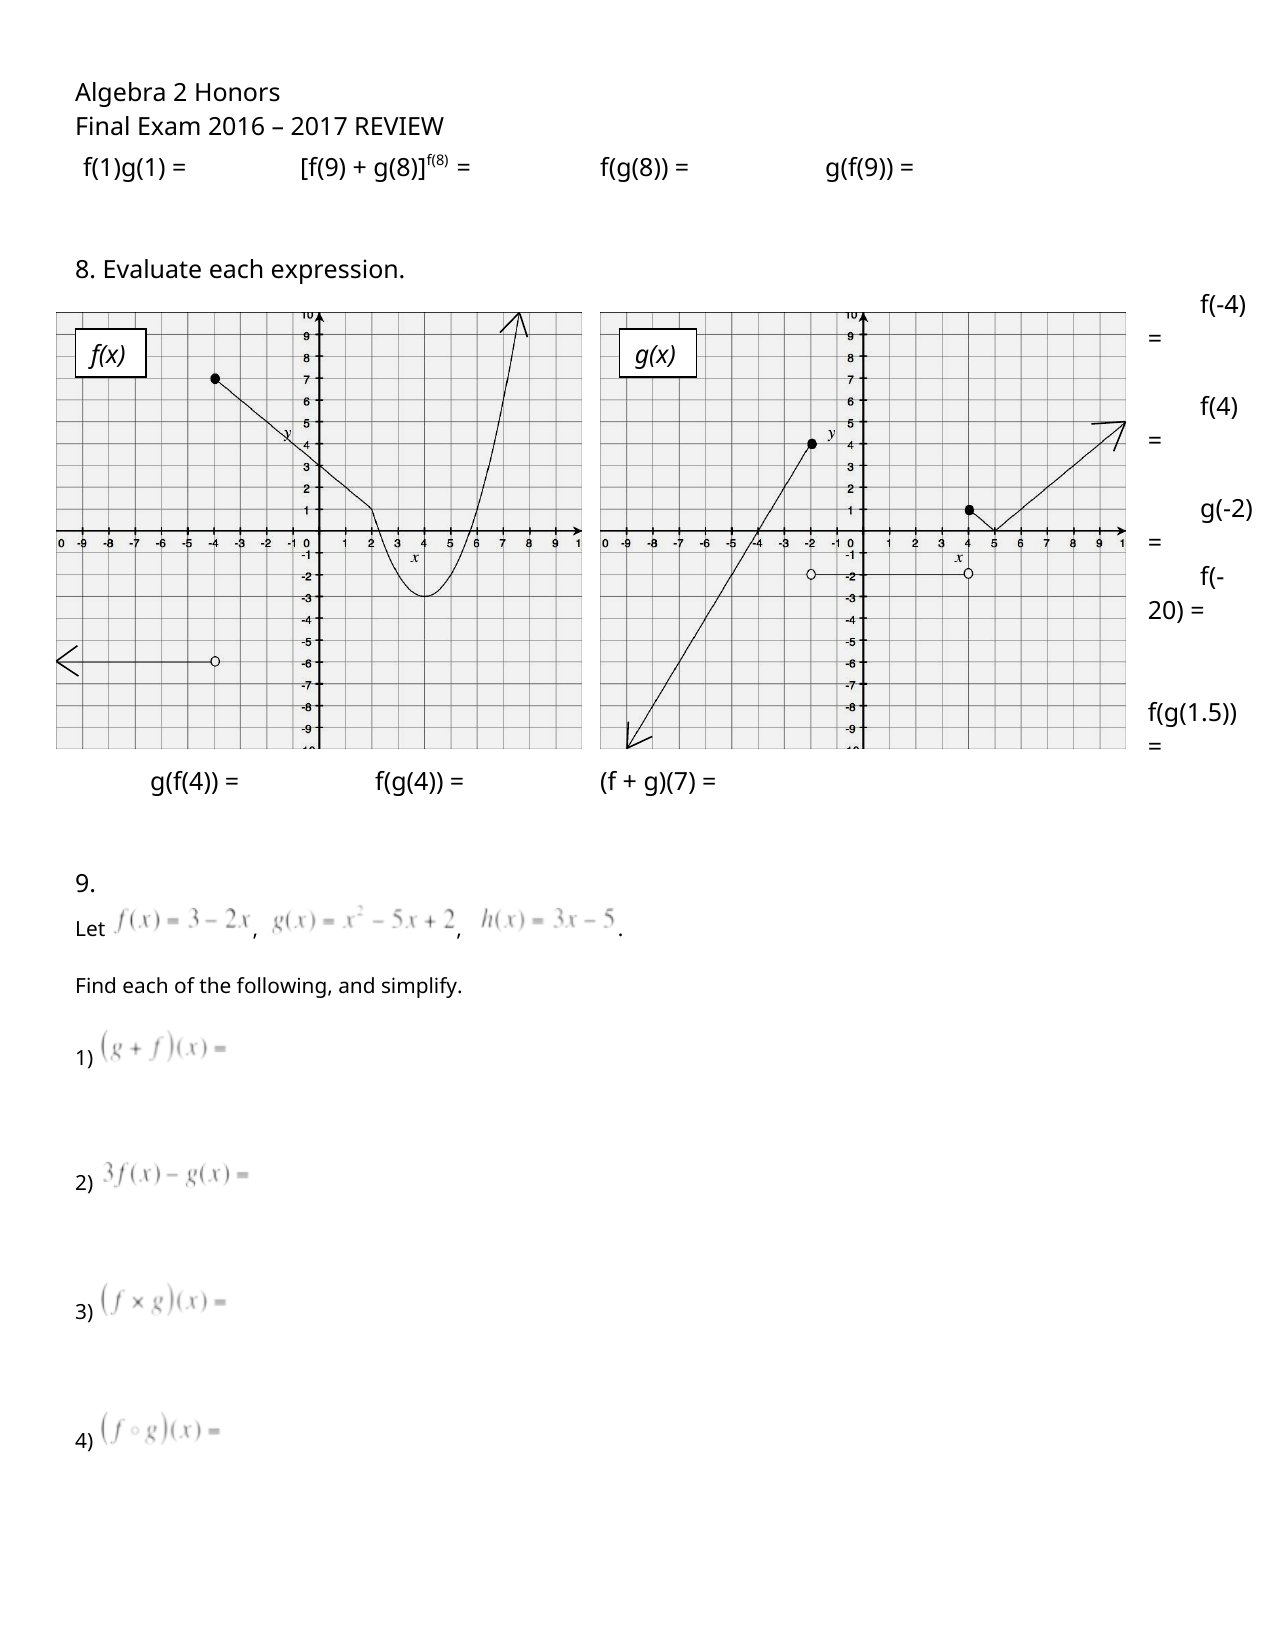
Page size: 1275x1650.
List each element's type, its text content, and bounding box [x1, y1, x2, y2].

text 1) [75, 1028, 1200, 1072]
text 3) [75, 1282, 1200, 1326]
text f(-4) = f(4) = g(-2) = f(-20) = [75, 286, 1256, 661]
text f(g(1.5)) = g(f(4)) = f(g(4)) = (f + g)(7) = [75, 661, 1256, 797]
text 2) [75, 1157, 1200, 1197]
text f(1)g(1) = [f(9) + g(8)]f(8) = f(g(8)) = g(f(9)) = [83, 150, 1200, 184]
text 9. [75, 865, 1256, 899]
text 8. Evaluate each expression. [75, 252, 1256, 286]
text Find each of the following, and simplify. [75, 971, 1200, 1000]
text 4) [75, 1411, 1200, 1455]
text Let , , . [75, 899, 1200, 943]
